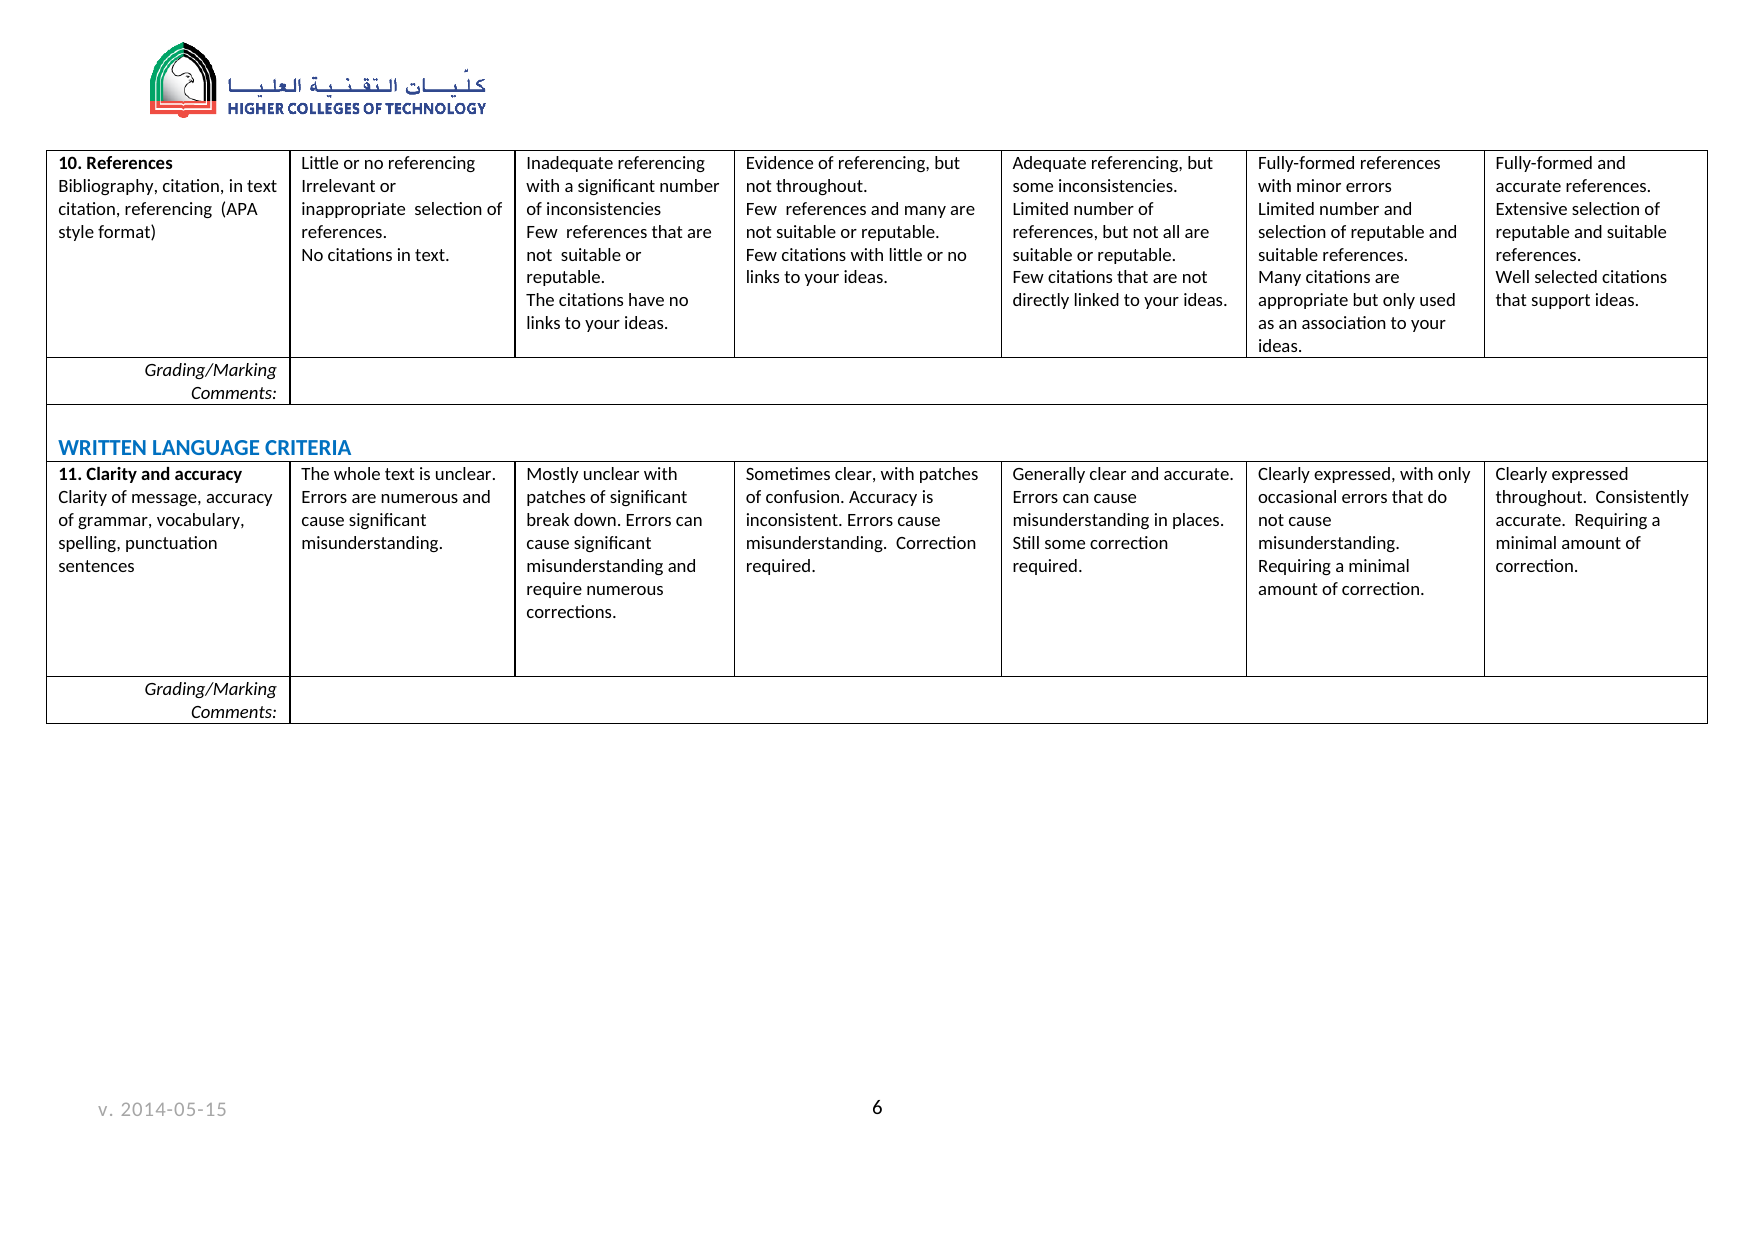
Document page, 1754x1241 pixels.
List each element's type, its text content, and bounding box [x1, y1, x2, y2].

picture [150, 42, 486, 118]
table_cell 11. Clarity and accuracy Clarity of message, accuracy of grammar, vocabulary, spelling, punctuation sentences [47, 462, 289, 676]
table_cell Inadequate referencing with a significant number of inconsistencies Few references that are not suitable or reputable. The citations have no links to your ideas. [516, 151, 734, 357]
table_cell Little or no referencing Irrelevant or inappropriate selection of references. No citations in text. [291, 151, 514, 357]
table_cell Sometimes clear, with patches of confusion. Accuracy is inconsistent. Errors cause misunderstanding. Correction required. [735, 462, 1001, 676]
table_cell Adequate referencing, but some inconsistencies. Limited number of references, but not all are suitable or reputable. Few citations that are not directly linked to your ideas. [1002, 151, 1246, 357]
table_cell WRITTEN LANGUAGE CRITERIA [47, 405, 1707, 461]
table_cell Grading/Marking Comments: [47, 358, 289, 404]
table_cell Fully-formed references with minor errors Limited number and selection of reputable and suitable references. Many citations are appropriate but only used as an association to your ideas. [1247, 151, 1484, 357]
table_cell Grading/Marking Comments: [47, 677, 289, 723]
table_cell Clearly expressed throughout. Consistently accurate. Requiring a minimal amount of correction. [1485, 462, 1707, 676]
table_cell Generally clear and accurate. Errors can cause misunderstanding in places. Still some correction required. [1002, 462, 1246, 676]
table_cell The whole text is unclear. Errors are numerous and cause significant misunderstanding. [291, 462, 514, 676]
table_cell Mostly unclear with patches of significant break down. Errors can cause significant misunderstanding and require numerous corrections. [516, 462, 734, 676]
table_cell Fully-formed and accurate references. Extensive selection of reputable and suitable references. Well selected citations that support ideas. [1485, 151, 1707, 357]
table_cell [291, 677, 1707, 723]
table_cell Clearly expressed, with only occasional errors that do not cause misunderstanding. Requiring a minimal amount of correction. [1247, 462, 1484, 676]
table_cell 10. References Bibliography, citation, in text citation, referencing (APA style format) [47, 151, 289, 357]
table_cell Evidence of referencing, but not throughout. Few references and many are not suitable or reputable. Few citations with little or no links to your ideas. [735, 151, 1001, 357]
table_cell [291, 358, 1707, 404]
